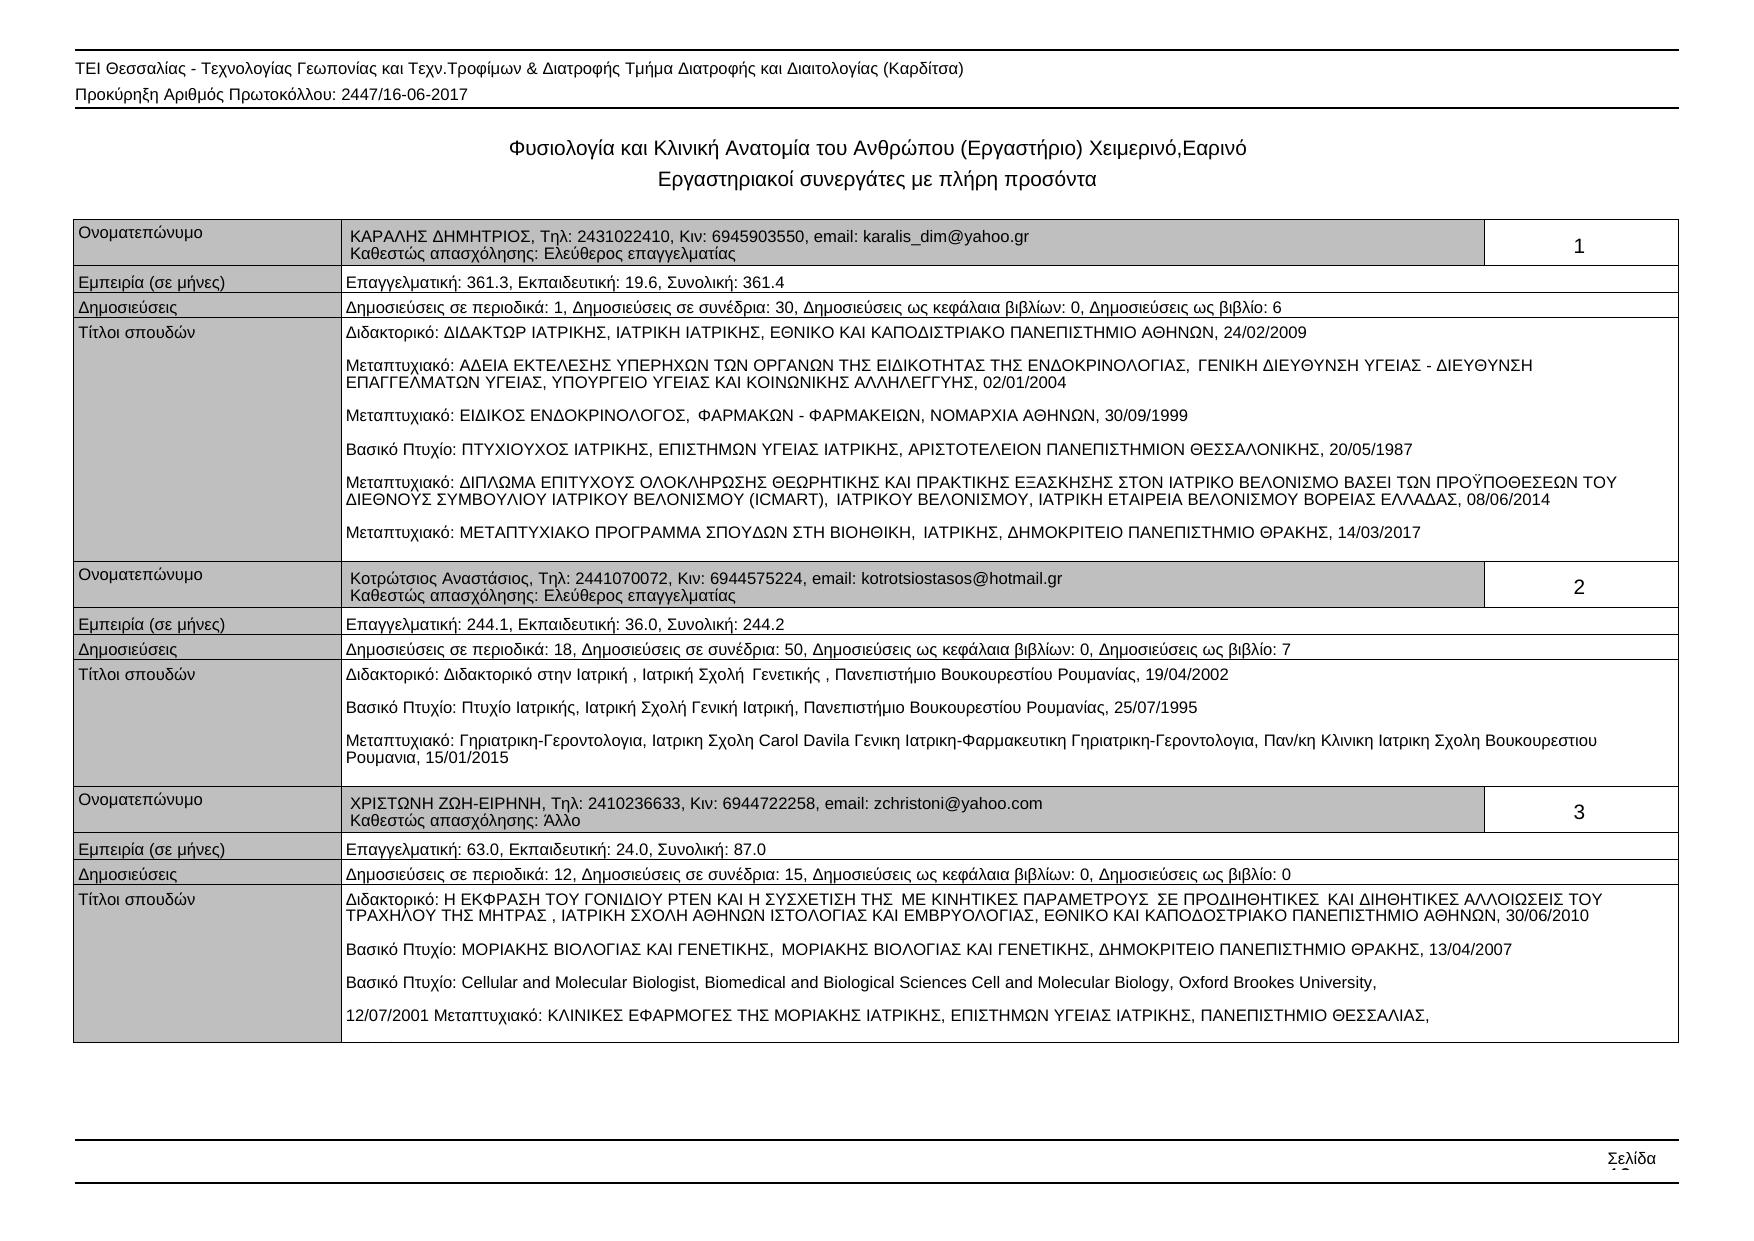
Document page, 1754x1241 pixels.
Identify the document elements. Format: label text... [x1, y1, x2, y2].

table_cell Δημοσιεύσεις σε περιοδικά: 18, Δημοσιεύσεις σε συνέδρια: 50, Δημοσιεύσεις ως κεφάλαια βιβλίων: 0, Δημοσιεύσεις ως βιβλίο: 7 [342, 635, 1678, 659]
table_header ΚΑΡΑΛΗΣ ΔΗΜΗΤΡΙΟΣ, Τηλ: 2431022410, Κιν: 6945903550, email: karalis_dim@yahoo.gr Καθεστώς απασχόλησης: Ελεύθερος επαγγελματίας [342, 220, 1484, 265]
table_cell Δημοσιεύσεις [74, 293, 341, 317]
table_cell Εμπειρία (σε μήνες) [74, 833, 341, 859]
text Φυσιολογία και Κλινική Ανατομία του Ανθρώπου (Εργαστήριο) Χειμερινό,Εαρινό Εργαστηριακοί συνεργάτες με πλήρη προσόντα [508, 136, 1337, 191]
table_cell Τίτλοι σπουδών [74, 318, 341, 561]
table_cell Εμπειρία (σε μήνες) [74, 608, 341, 634]
table_cell Δημοσιεύσεις [74, 860, 341, 884]
table_header Ονοματεπώνυμο [74, 220, 341, 265]
table_cell Τίτλοι σπουδών [74, 885, 341, 1042]
table_cell 3 [1485, 787, 1678, 832]
table_cell Ονοματεπώνυμο [74, 562, 341, 607]
table_cell Ονοματεπώνυμο [74, 787, 341, 832]
table_header 1 [1485, 220, 1678, 265]
table_cell 2 [1485, 562, 1678, 607]
table_cell Επαγγελματική: 361.3, Εκπαιδευτική: 19.6, Συνολική: 361.4 [342, 266, 1678, 292]
table_cell Επαγγελματική: 244.1, Εκπαιδευτική: 36.0, Συνολική: 244.2 [342, 608, 1678, 634]
table_cell Τίτλοι σπουδών [74, 660, 341, 786]
table_cell Δημοσιεύσεις [74, 635, 341, 659]
table_cell Δημοσιεύσεις σε περιοδικά: 12, Δημοσιεύσεις σε συνέδρια: 15, Δημοσιεύσεις ως κεφάλαια βιβλίων: 0, Δημοσιεύσεις ως βιβλίο: 0 [342, 860, 1678, 884]
table_cell Επαγγελματική: 63.0, Εκπαιδευτική: 24.0, Συνολική: 87.0 [342, 833, 1678, 859]
table_cell ΧΡΙΣΤΩΝΗ ΖΩΗ-ΕΙΡΗΝΗ, Τηλ: 2410236633, Κιν: 6944722258, email: zchristoni@yahoo.com Καθεστώς απασχόλησης: Άλλο [342, 787, 1484, 832]
table_cell Διδακτορικό: Η ΕΚΦΡΑΣΗ ΤΟΥ ΓΟΝΙΔΙΟΥ PTEN ΚΑΙ Η ΣΥΣΧΕΤΙΣΗ ΤΗΣ ΜΕ ΚΙΝΗΤΙΚΕΣ ΠΑΡΑΜΕΤΡΟΥΣ ΣΕ ΠΡΟΔΙΗΘΗΤΙΚΕΣ ΚΑΙ ΔΙΗΘΗΤΙΚΕΣ ΑΛΛΟΙΩΣΕΙΣ ΤΟΥ ΤΡΑΧΗΛΟΥ ΤΗΣ ΜΗΤΡΑΣ , ΙΑΤΡΙΚΗ ΣΧΟΛΗ ΑΘΗΝΩΝ ΙΣΤΟΛΟΓΙΑΣ ΚΑΙ ΕΜΒΡΥΟΛΟΓΙΑΣ, ΕΘΝΙΚΟ ΚΑΙ ΚΑΠΟΔΟΣΤΡΙΑΚΟ ΠΑΝΕΠΙΣΤΗΜΙΟ ΑΘΗΝΩΝ, 30/06/2010 Βασικό Πτυχίο: ΜΟΡΙΑΚΗΣ ΒΙΟΛΟΓΙΑΣ ΚΑΙ ΓΕΝΕΤΙΚΗΣ, ΜΟΡΙΑΚΗΣ ΒΙΟΛΟΓΙΑΣ ΚΑΙ ΓΕΝΕΤΙΚΗΣ, ΔΗΜΟΚΡΙΤΕΙΟ ΠΑΝΕΠΙΣΤΗΜΙΟ ΘΡΑΚΗΣ, 13/04/2007 Βασικό Πτυχίο: Cellular and Molecular Biologist, Biomedical and Biological Sciences Cell and Molecular Biology, Oxford Brookes University, 12/07/2001 Μεταπτυχιακό: ΚΛΙΝΙΚΕΣ ΕΦΑΡΜΟΓΕΣ ΤΗΣ ΜΟΡΙΑΚΗΣ ΙΑΤΡΙΚΗΣ, ΕΠΙΣΤΗΜΩΝ ΥΓΕΙΑΣ ΙΑΤΡΙΚΗΣ, ΠΑΝΕΠΙΣΤΗΜΙΟ ΘΕΣΣΑΛΙΑΣ, 02/11/2015 [342, 885, 1678, 1042]
table_cell Διδακτορικό: ΔΙΔΑΚΤΩΡ ΙΑΤΡΙΚΗΣ, ΙΑΤΡΙΚΗ ΙΑΤΡΙΚΗΣ, ΕΘΝΙΚΟ ΚΑΙ ΚΑΠΟΔΙΣΤΡΙΑΚΟ ΠΑΝΕΠΙΣΤΗΜΙΟ ΑΘΗΝΩΝ, 24/02/2009 Μεταπτυχιακό: ΑΔΕΙΑ ΕΚΤΕΛΕΣΗΣ ΥΠΕΡΗΧΩΝ ΤΩΝ ΟΡΓΑΝΩΝ ΤΗΣ ΕΙΔΙΚΟΤΗΤΑΣ ΤΗΣ ΕΝΔΟΚΡΙΝΟΛΟΓΙΑΣ, ΓΕΝΙΚΗ ΔΙΕΥΘΥΝΣΗ ΥΓΕΙΑΣ - ΔΙΕΥΘΥΝΣΗ ΕΠΑΓΓΕΛΜΑΤΩΝ ΥΓΕΙΑΣ, ΥΠΟΥΡΓΕΙΟ ΥΓΕΙΑΣ ΚΑΙ ΚΟΙΝΩΝΙΚΗΣ ΑΛΛΗΛΕΓΓΥΗΣ, 02/01/2004 Μεταπτυχιακό: ΕΙΔΙΚΟΣ ΕΝΔΟΚΡΙΝΟΛΟΓΟΣ, ΦΑΡΜΑΚΩΝ - ΦΑΡΜΑΚΕΙΩΝ, ΝΟΜΑΡΧΙΑ ΑΘΗΝΩΝ, 30/09/1999 Βασικό Πτυχίο: ΠΤΥΧΙΟΥΧΟΣ ΙΑΤΡΙΚΗΣ, ΕΠΙΣΤΗΜΩΝ ΥΓΕΙΑΣ ΙΑΤΡΙΚΗΣ, ΑΡΙΣΤΟΤΕΛΕΙΟΝ ΠΑΝΕΠΙΣΤΗΜΙΟΝ ΘΕΣΣΑΛΟΝΙΚΗΣ, 20/05/1987 Μεταπτυχιακό: ΔΙΠΛΩΜΑ ΕΠΙΤΥΧΟΥΣ ΟΛΟΚΛΗΡΩΣΗΣ ΘΕΩΡΗΤΙΚΗΣ ΚΑΙ ΠΡΑΚΤΙΚΗΣ ΕΞΑΣΚΗΣΗΣ ΣΤΟΝ ΙΑΤΡΙΚΟ ΒΕΛΟΝΙΣΜΟ ΒΑΣΕΙ ΤΩΝ ΠΡΟΫΠΟΘΕΣΕΩΝ ΤΟΥ ΔΙΕΘΝΟΥΣ ΣΥΜΒΟΥΛΙΟΥ ΙΑΤΡΙΚΟΥ ΒΕΛΟΝΙΣΜΟΥ (ICMART), ΙΑΤΡΙΚΟΥ ΒΕΛΟΝΙΣΜΟΥ, ΙΑΤΡΙΚΗ ΕΤΑΙΡΕΙΑ ΒΕΛΟΝΙΣΜΟΥ ΒΟΡΕΙΑΣ ΕΛΛΑΔΑΣ, 08/06/2014 Μεταπτυχιακό: ΜΕΤΑΠΤΥΧΙΑΚΟ ΠΡΟΓΡΑΜΜΑ ΣΠΟΥΔΩΝ ΣΤΗ ΒΙΟΗΘΙΚΗ, ΙΑΤΡΙΚΗΣ, ΔΗΜΟΚΡΙΤΕΙΟ ΠΑΝΕΠΙΣΤΗΜΙΟ ΘΡΑΚΗΣ, 14/03/2017 [342, 318, 1678, 561]
table_cell Κοτρώτσιος Αναστάσιος, Τηλ: 2441070072, Κιν: 6944575224, email: kotrotsiostasos@hotmail.gr Καθεστώς απασχόλησης: Ελεύθερος επαγγελματίας [342, 562, 1484, 607]
table_cell Δημοσιεύσεις σε περιοδικά: 1, Δημοσιεύσεις σε συνέδρια: 30, Δημοσιεύσεις ως κεφάλαια βιβλίων: 0, Δημοσιεύσεις ως βιβλίο: 6 [342, 293, 1678, 317]
table_cell Διδακτορικό: Διδακτορικό στην Ιατρική , Ιατρική Σχολή Γενετικής , Πανεπιστήμιο Βουκουρεστίου Ρουμανίας, 19/04/2002 Βασικό Πτυχίο: Πτυχίο Ιατρικής, Ιατρική Σχολή Γενική Ιατρική, Πανεπιστήμιο Βουκουρεστίου Ρουμανίας, 25/07/1995 Μεταπτυχιακό: Γηριατρικη-Γεροντολογια, Ιατρικη Σχολη Carol Davila Γενικη Ιατρικη-Φαρμακευτικη Γηριατρικη-Γεροντολογια, Παν/κη Κλινικη Ιατρικη Σχολη Βουκουρεστιου Ρουμανια, 15/01/2015 [342, 660, 1678, 786]
table_cell Εμπειρία (σε μήνες) [74, 266, 341, 292]
